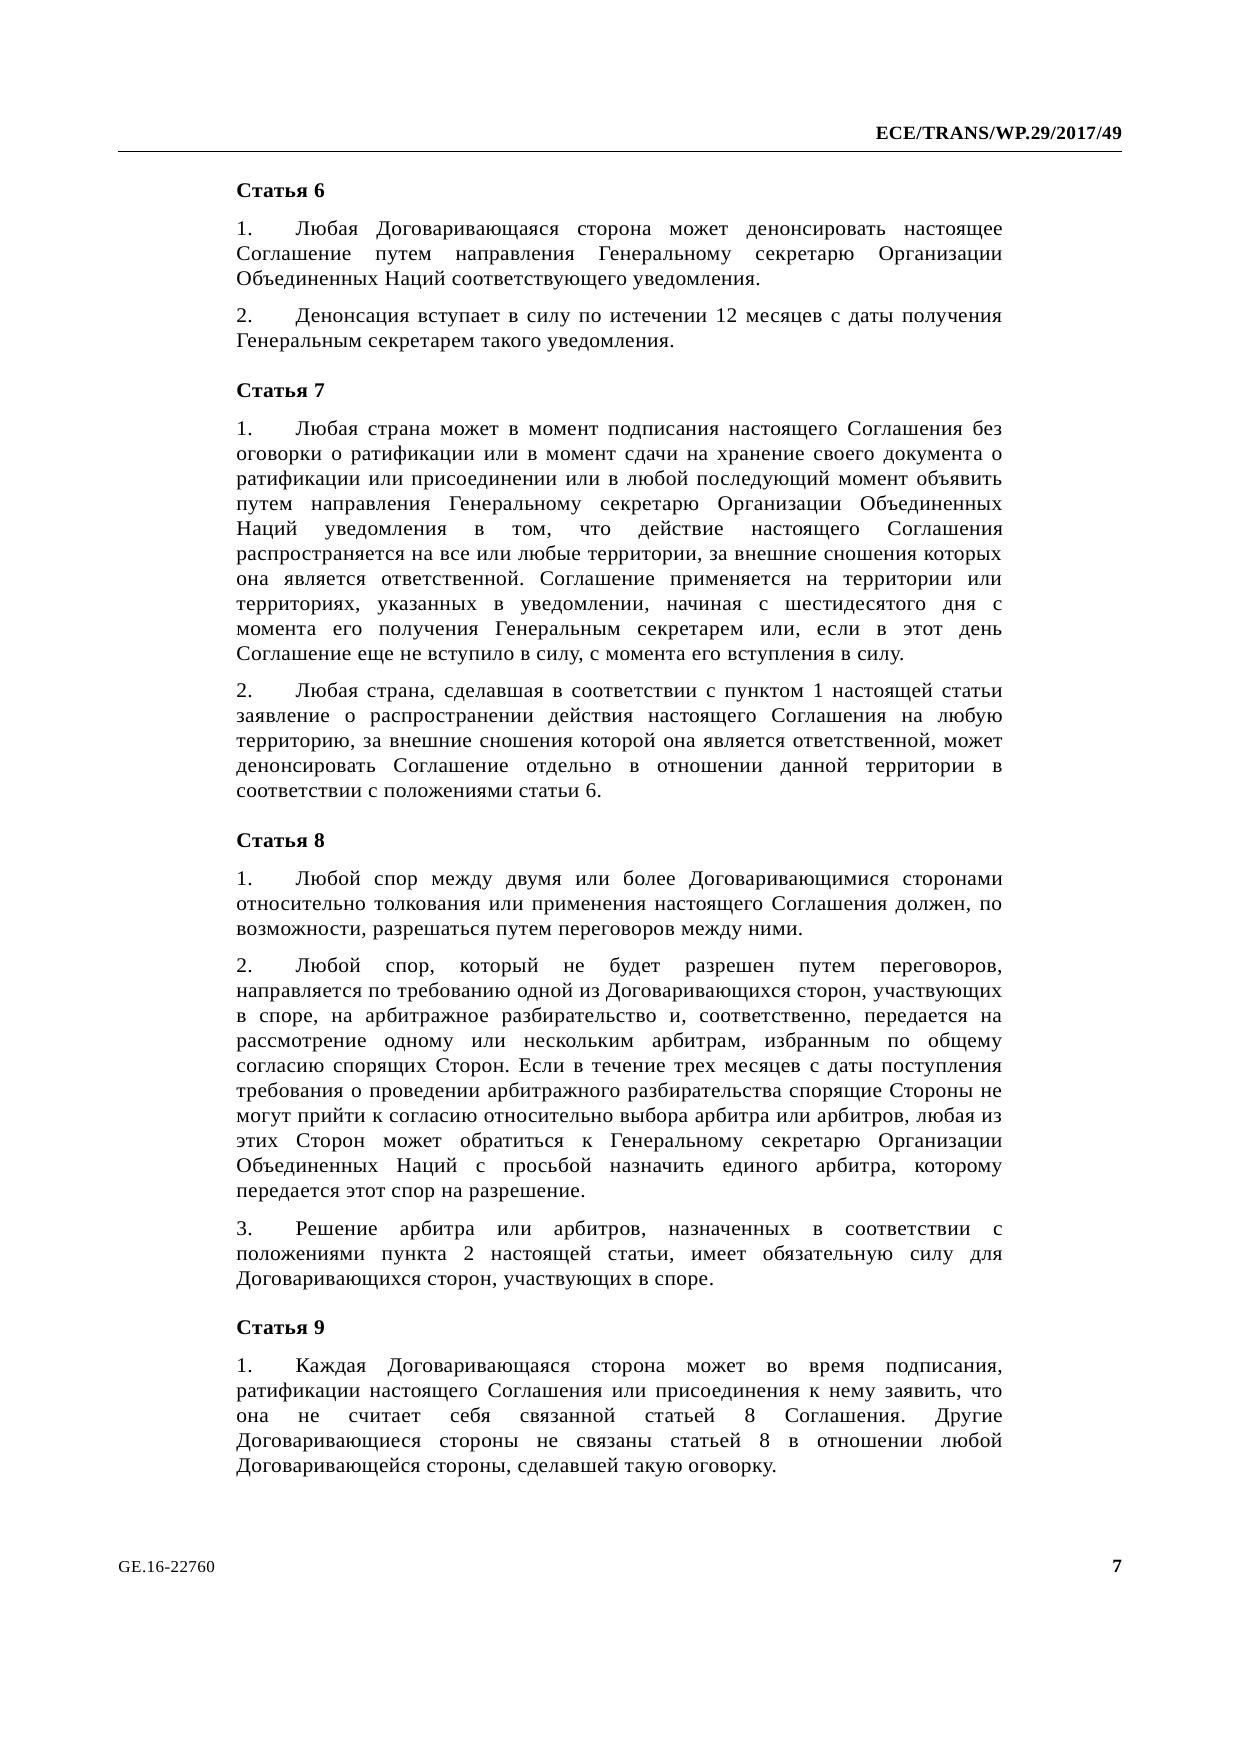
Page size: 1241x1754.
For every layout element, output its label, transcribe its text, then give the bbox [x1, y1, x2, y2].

text Статья 8 [118, 827, 1004, 852]
text 1. Любой спор между двумя или более Договаривающимися сторонами относительно толкования или применения настоящего Соглашения должен, по возможности, разрешаться путем переговоров между ними. [236, 865, 1004, 940]
text 2. Денонсация вступает в силу по истечении 12 месяцев с даты получения Генеральным секретарем такого уведомления. [236, 302, 1004, 352]
text 2. Любая страна, сделавшая в соответствии с пунктом 1 настоящей статьи заявление о распространении действия настоящего Соглашения на любую территорию, за внешние сношения которой она является ответственной, может денонсировать Соглашение отдельно в отношении данной территории в соответствии с положениями статьи 6. [236, 677, 1004, 802]
text Статья 6 [118, 177, 1004, 202]
text 3. Решение арбитра или арбитров, назначенных в соответствии с положениями пункта 2 настоящей статьи, имеет обязательную силу для Договаривающихся сторон, участвующих в споре. [236, 1215, 1004, 1290]
text Статья 7 [118, 377, 1004, 402]
text 1. Любая Договаривающаяся сторона может денонсировать настоящее Соглашение путем направления Генеральному секретарю Организации Объединенных Наций соответствующего уведомления. [236, 215, 1004, 290]
text Статья 9 [118, 1315, 1004, 1340]
text 2. Любой спор, который не будет разрешен путем переговоров, направляется по требованию одной из Договаривающихся сторон, участвующих в споре, на арбитражное разбирательство и, соответственно, передается на рассмотрение одному или нескольким арбитрам, избранным по общему согласию спорящих Сторон. Если в течение трех месяцев с даты поступления требования о проведении арбитражного разбирательства спорящие Стороны не могут прийти к согласию относительно выбора арбитра или арбитров, любая из этих Сторон может обратиться к Генеральному секретарю Организации Объединенных Наций с просьбой назначить единого арбитра, которому передается этот спор на разрешение. [236, 952, 1004, 1202]
text 1. Любая страна может в момент подписания настоящего Соглашения без оговорки о ратификации или в момент сдачи на хранение своего документа о ратификации или присоединении или в любой последующий момент объявить путем направления Генеральному секретарю Организации Объединенных Наций уведомления в том, что действие настоящего Соглашения распространяется на все или любые территории, за внешние сношения которых она является ответственной. Соглашение применяется на территории или территориях, указанных в уведомлении, начиная с шестидесятого дня с момента его получения Генеральным секретарем или, если в этот день Соглашение еще не вступило в силу, с момента его вступления в силу. [236, 415, 1004, 665]
text 1. Каждая Договаривающаяся сторона может во время подписания, ратификации настоящего Соглашения или присоединения к нему заявить, что она не считает себя связанной статьей 8 Соглашения. Другие Договаривающиеся стороны не связаны статьей 8 в отношении любой Договаривающейся стороны, сделавшей такую оговорку. [236, 1352, 1004, 1477]
